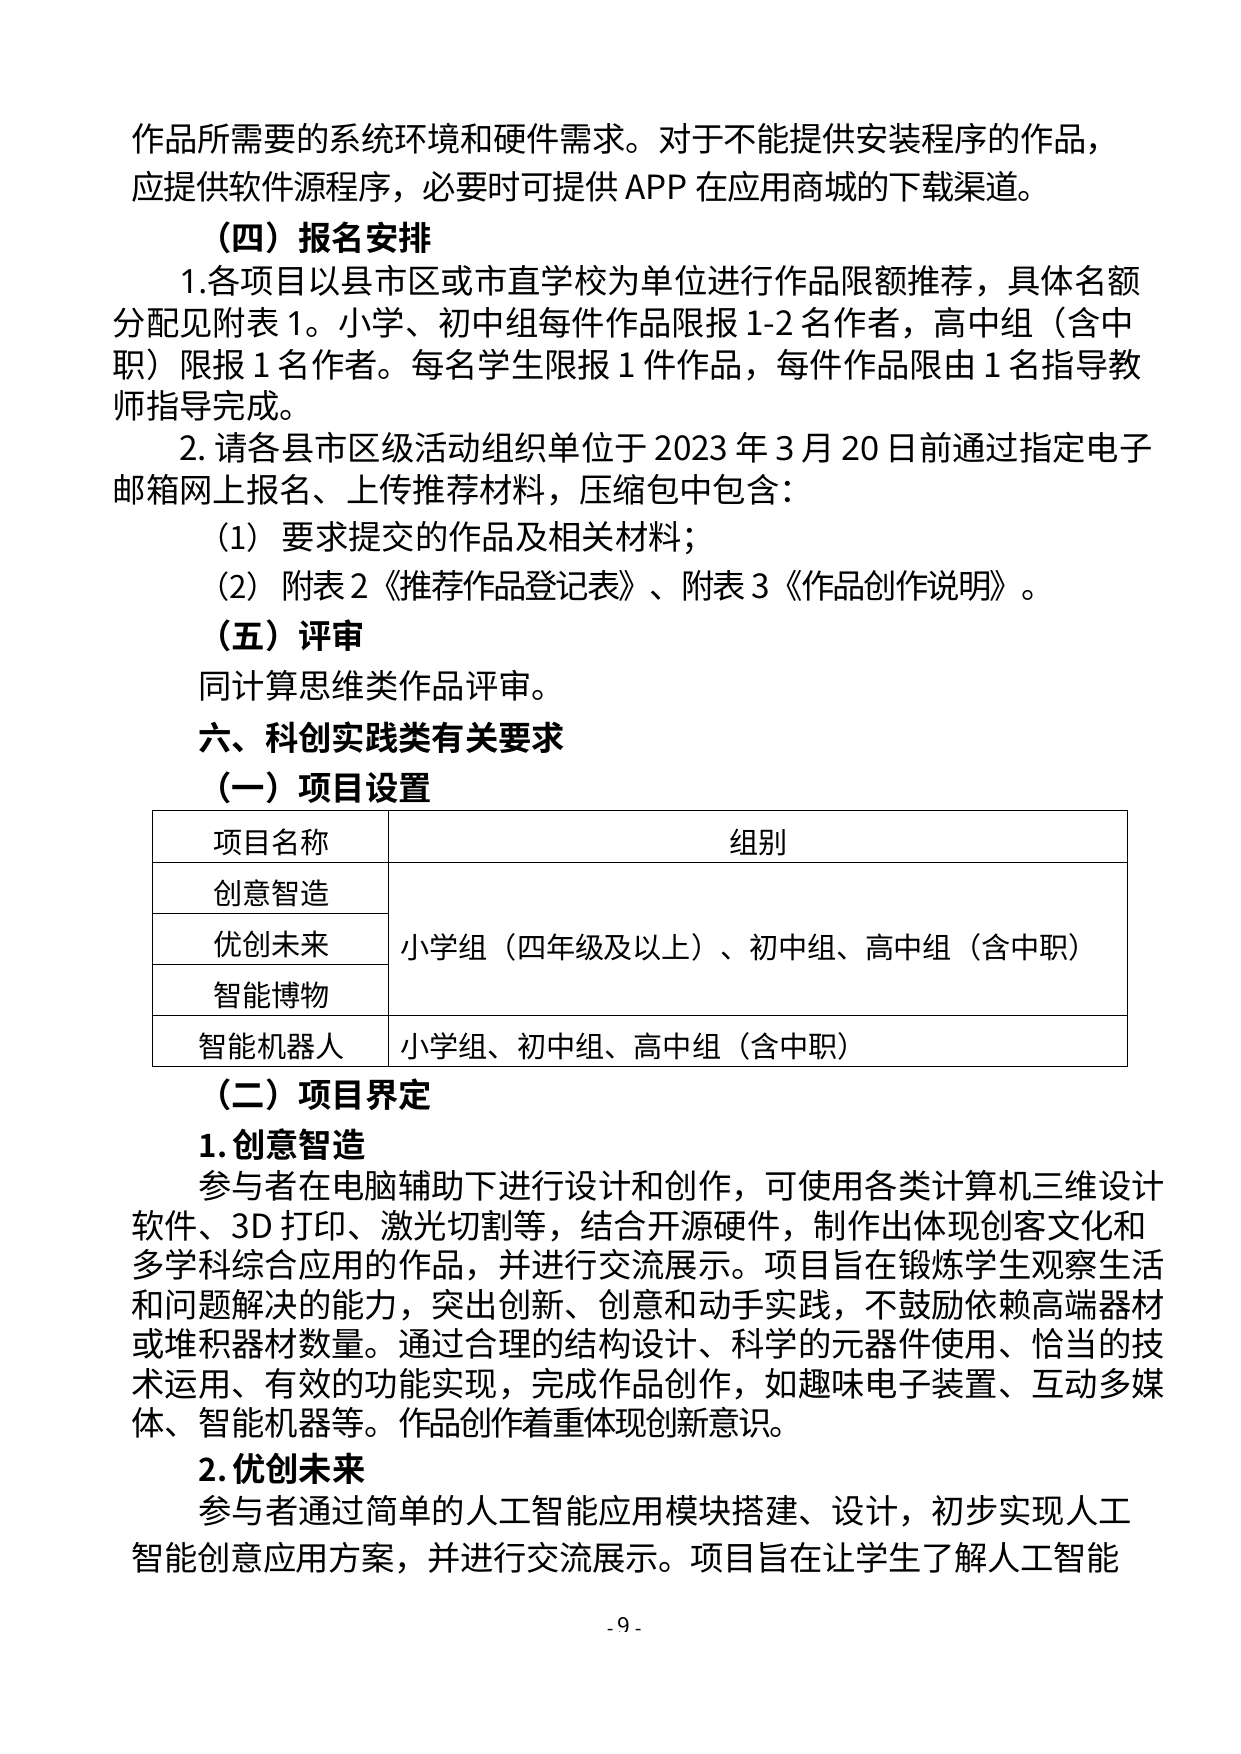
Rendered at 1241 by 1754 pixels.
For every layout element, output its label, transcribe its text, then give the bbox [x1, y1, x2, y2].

list 附表 2《推荐作品登记表》、附表 3《作品创作说明》。 [198, 560, 1167, 608]
table_header 项目名称 [153, 811, 388, 862]
list 创意智造 [198, 1118, 1167, 1167]
list 要求提交的作品及相关材料； [198, 511, 1167, 559]
text 2. 请各县市区级活动组织单位于2023年3月20日前通过指定电子邮箱网上报名、上传推荐材料，压缩包中包含： [112, 427, 1167, 510]
table_header 组别 [389, 811, 1127, 862]
subtitle （四）报名安排 [198, 210, 1167, 260]
table_cell 智能博物 [153, 965, 388, 1015]
table_cell 智能机器人 [153, 1016, 388, 1066]
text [131, 112, 1138, 209]
text 同计算思维类作品评审。 [198, 660, 1167, 708]
text 参与者在电脑辅助下进行设计和创作，可使用各类计算机三维设计软件、3D 打印、激光切割等，结合开源硬件，制作出体现创客文化和多学科综合应用的作品，并进行交流展示。项目旨在锻炼学生观察生活和问题解决的能力，突出创新、创意和动手实践，不鼓励依赖高端器材或堆积器材数量。通过合理的结构设计、科学的元器件使用、恰当的技术运用、有效的功能实现，完成作品创作，如趣味电子装置、互动多媒体、智能机器等。作品创作着重体现创新意识。 [131, 1167, 1167, 1443]
subtitle （一）项目设置 [198, 759, 1167, 810]
text 1.各项目以县市区或市直学校为单位进行作品限额推荐，具体名额分配见附表1。小学、初中组每件作品限报1-2名作者，高中组（含中职）限报1名作者。每名学生限报1件作品，每件作品限由1名指导教师指导完成。 [112, 260, 1167, 427]
subtitle 优创未来 [198, 1443, 1167, 1491]
table_cell 小学组、初中组、高中组（含中职） [389, 1016, 1127, 1066]
subtitle （五）评审 [198, 608, 1167, 659]
table_cell 优创未来 [153, 914, 388, 964]
table_cell 创意智造 [153, 863, 388, 913]
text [131, 1532, 1122, 1580]
subtitle （二）项目界定 [198, 1067, 1167, 1118]
table_cell 小学组（四年级及以上）、初中组、高中组（含中职） [389, 863, 1127, 1015]
text 参与者通过简单的人工智能应用模块搭建、设计，初步实现人工 [198, 1491, 1167, 1531]
text 六、科创实践类有关要求 [198, 711, 1167, 759]
